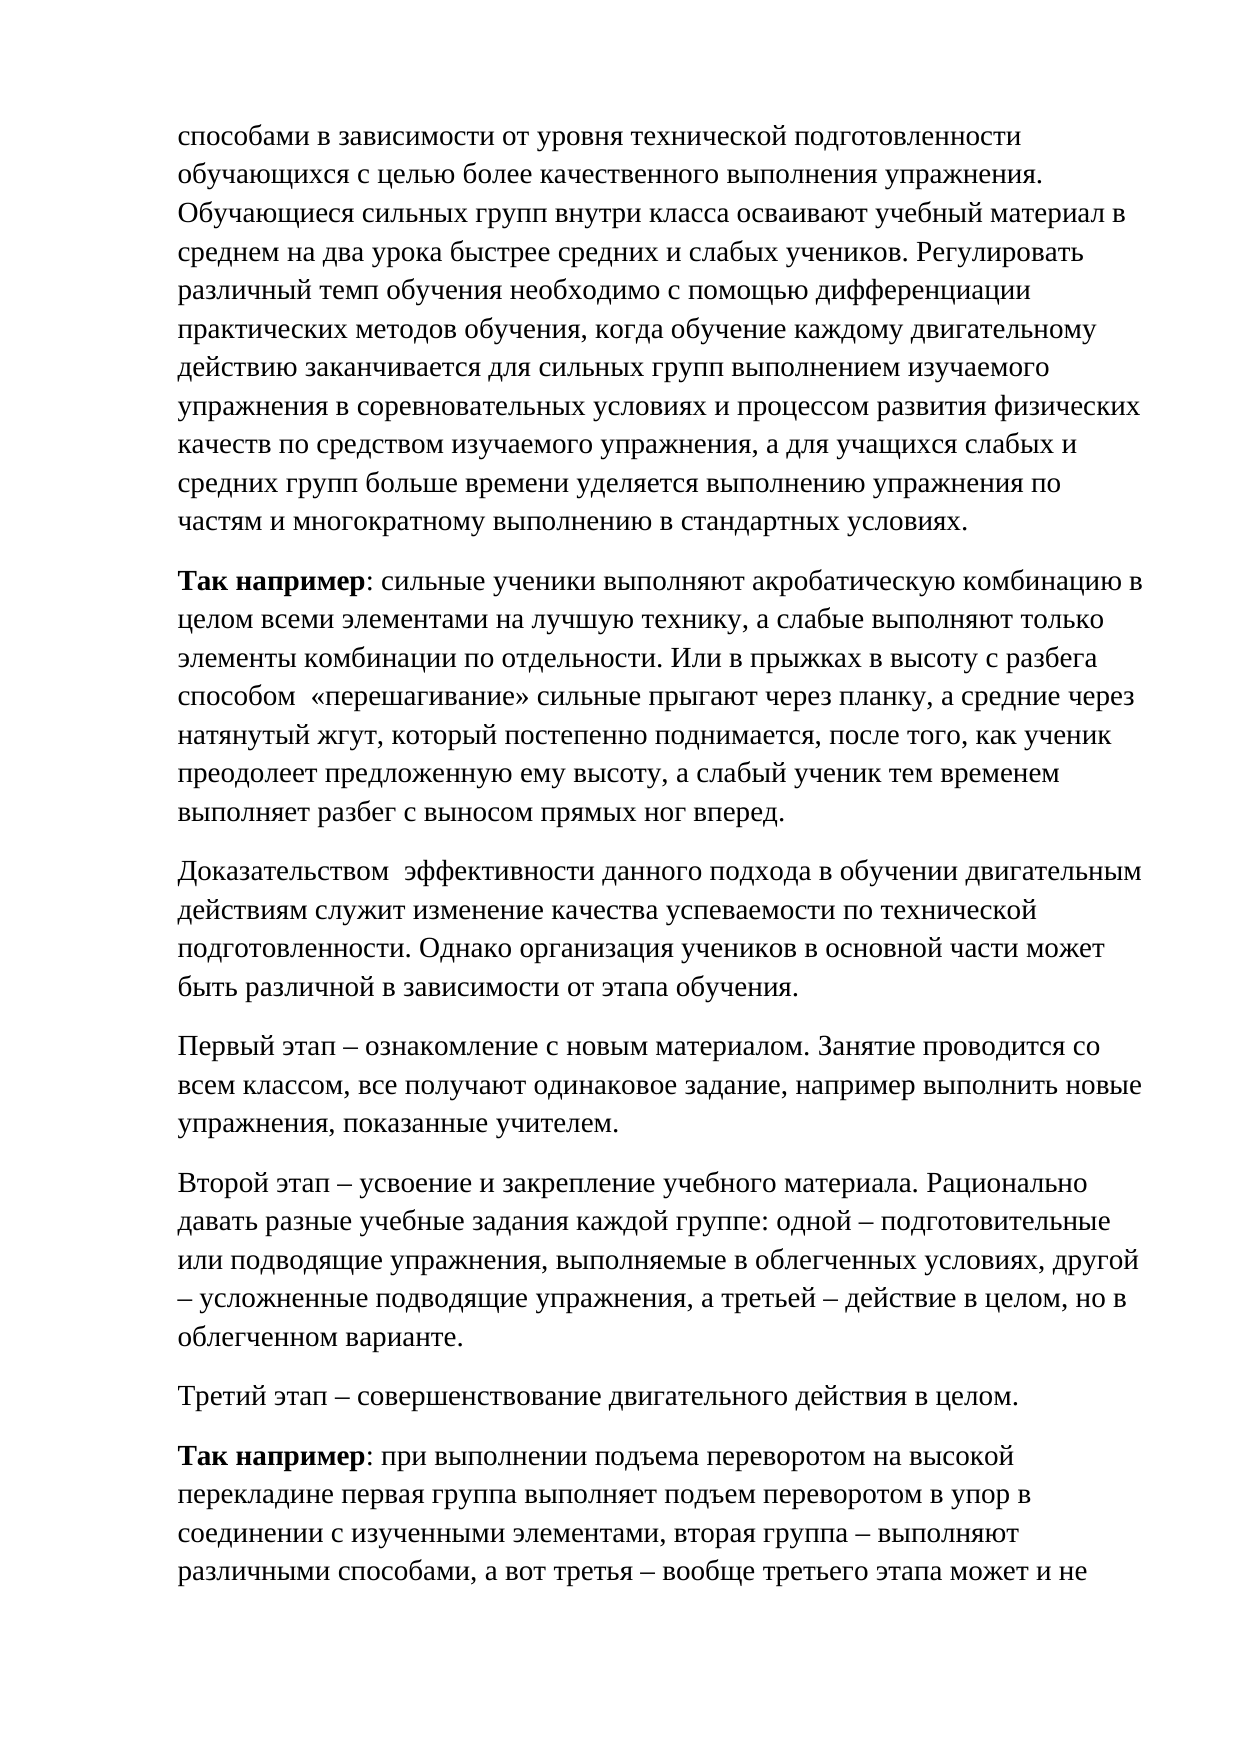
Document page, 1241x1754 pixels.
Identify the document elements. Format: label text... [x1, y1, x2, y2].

text Первый этап – ознакомление с новым материалом. Занятие проводится со всем классом, все получают одинаковое задание, например выполнить новые упражнения, показанные учителем. [177, 1028, 1152, 1139]
text Второй этап – усвоение и закрепление учебного материала. Рационально давать разные учебные задания каждой группе: одной – подготовительные или подводящие упражнения, выполняемые в облегченных условиях, другой – усложненные подводящие упражнения, а третьей – действие в целом, но в облегченном варианте. [177, 1165, 1152, 1353]
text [177, 118, 1152, 537]
text Третий этап – совершенствование двигательного действия в целом. [177, 1378, 1152, 1412]
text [177, 1438, 1152, 1587]
text Доказательством эффективности данного подхода в обучении двигательным действиям служит изменение качества успеваемости по технической подготовленности. Однако организация учеников в основной части может быть различной в зависимости от этапа обучения. [177, 853, 1152, 1003]
text Так например: сильные ученики выполняют акробатическую комбинацию в целом всеми элементами на лучшую технику, а слабые выполняют только элементы комбинации по отдельности. Или в прыжках в высоту с разбега способом «перешагивание» сильные прыгают через планку, а средние через натянутый жгут, который постепенно поднимается, после того, как ученик преодолеет предложенную ему высоту, а слабый ученик тем временем выполняет разбег с выносом прямых ног вперед. [177, 563, 1152, 828]
